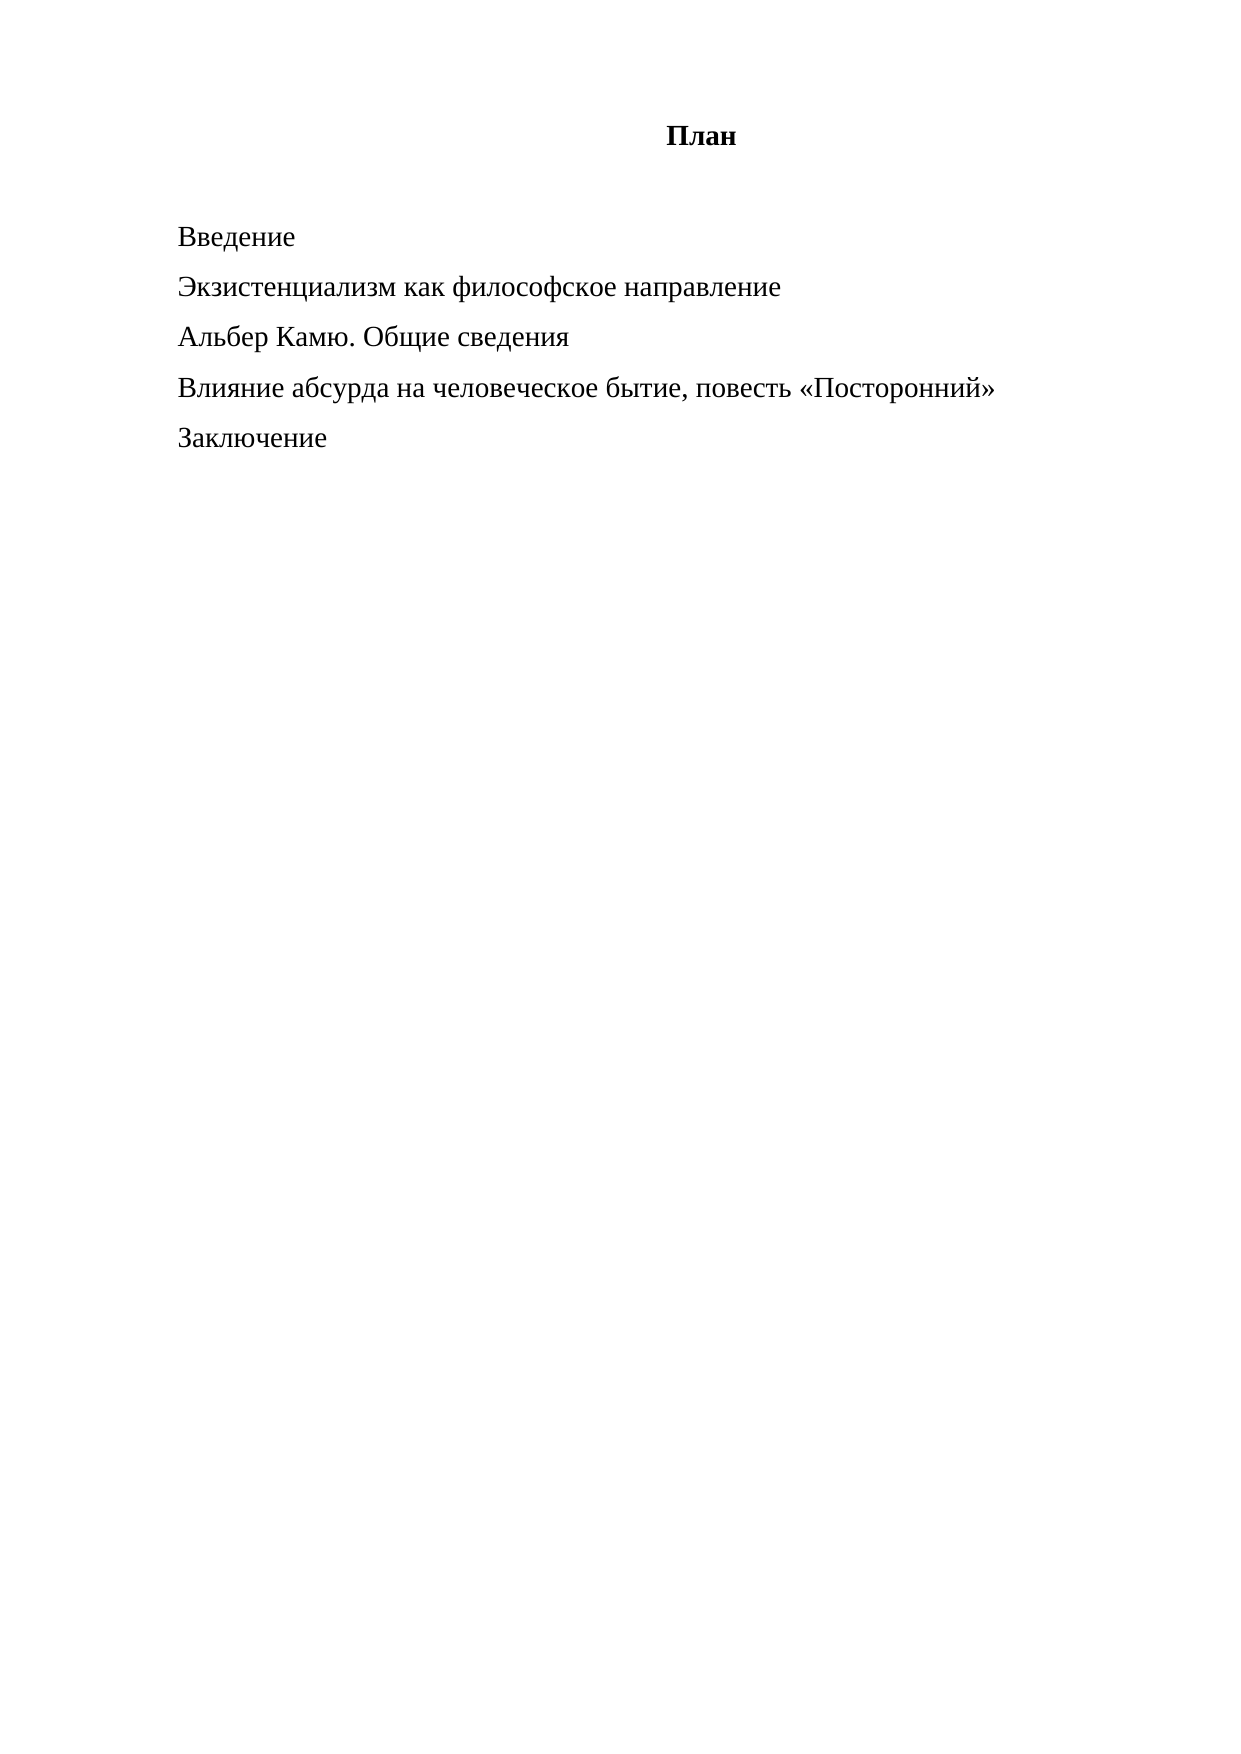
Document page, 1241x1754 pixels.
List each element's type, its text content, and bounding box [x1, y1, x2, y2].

text Альбер Камю. Общие сведения [177, 319, 1152, 353]
text Экзистенциализм как философское направление [177, 269, 1152, 303]
text Заключение [177, 420, 1152, 453]
text Введение [177, 219, 1152, 252]
text Влияние абсурда на человеческое бытие, повесть «Посторонний» [177, 370, 1152, 403]
text План [177, 118, 1152, 152]
